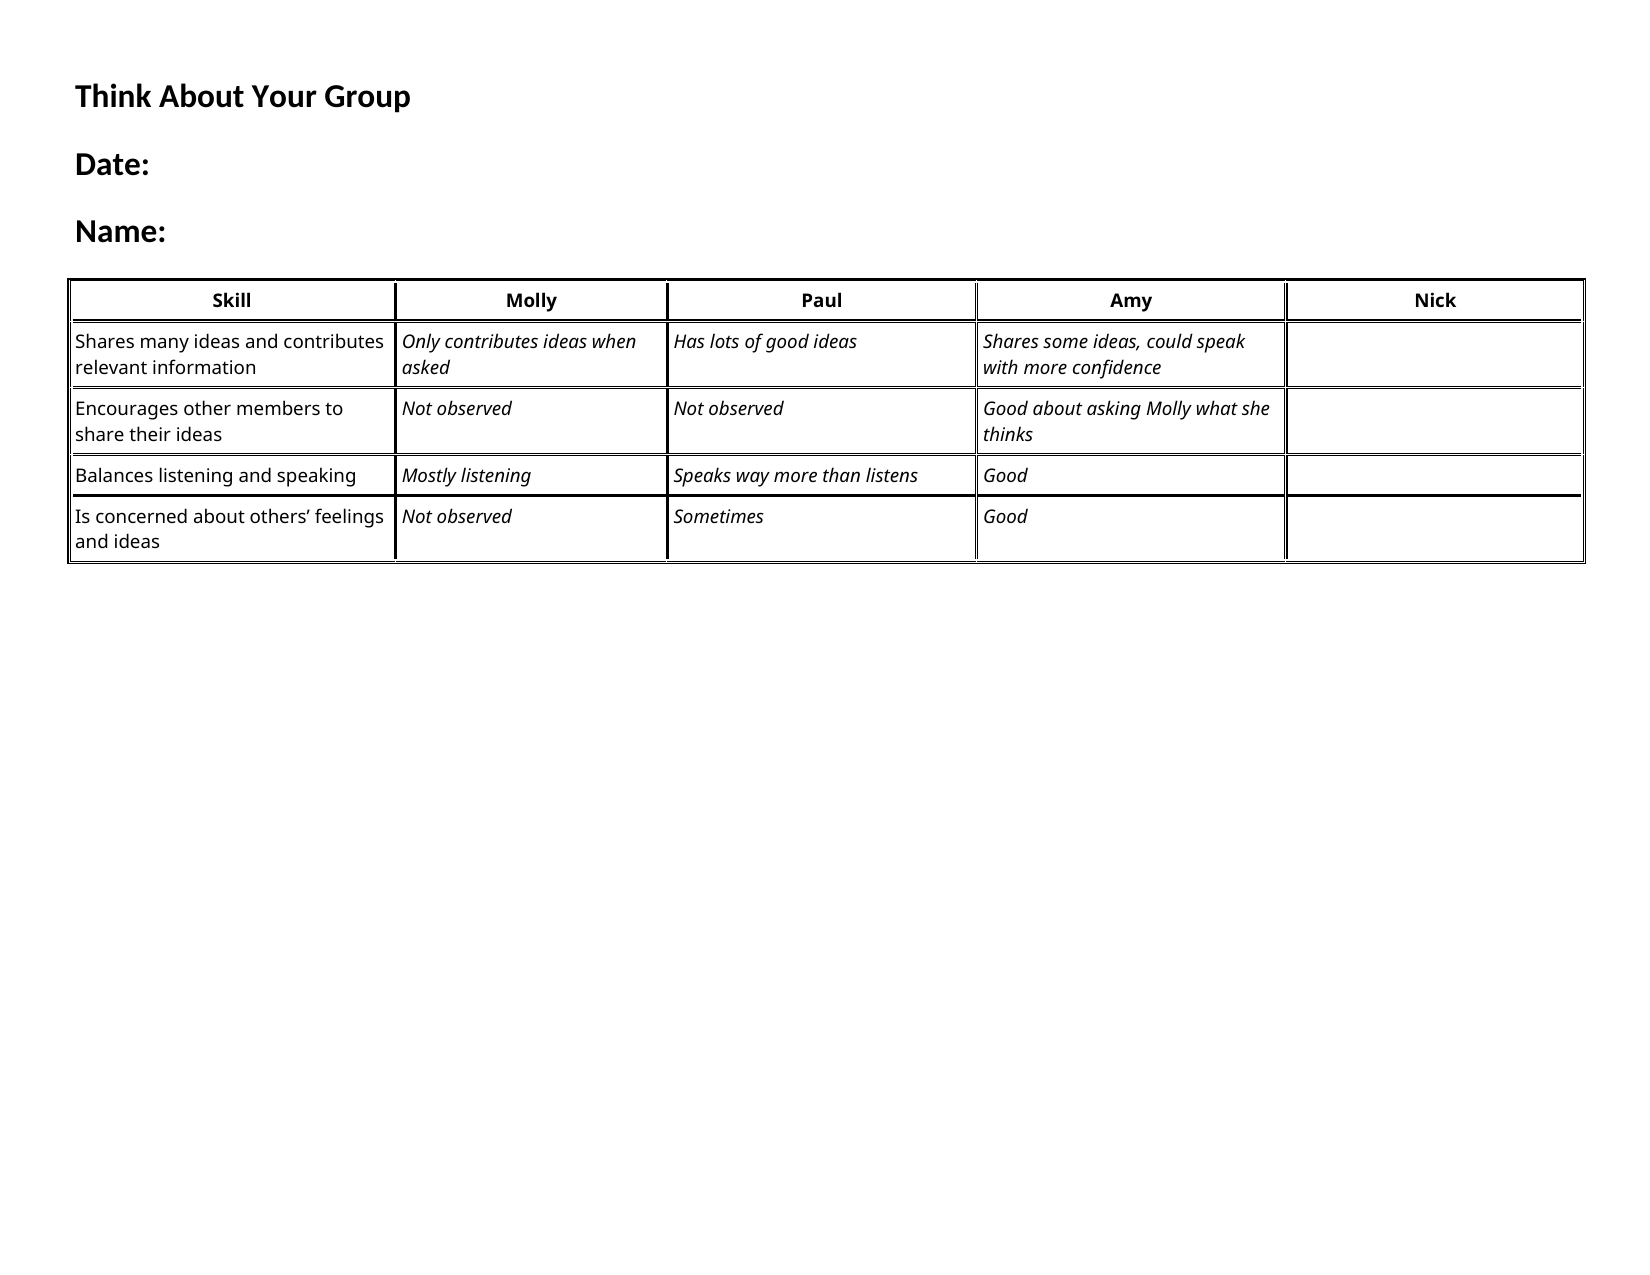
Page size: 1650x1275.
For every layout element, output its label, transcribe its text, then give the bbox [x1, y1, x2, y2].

text Think About Your Group [75, 75, 1575, 116]
table_cell Shares some ideas, could speak with more confidence [978, 323, 1284, 386]
table_header Nick [1286, 281, 1583, 319]
table_cell Good about asking Molly what she thinks [978, 389, 1284, 453]
table_cell Encourages other members to share their ideas [69, 386, 395, 453]
table_cell Mostly listening [397, 456, 666, 494]
table_cell Good [978, 456, 1284, 494]
text Date: [75, 143, 1575, 183]
table_cell [1288, 319, 1583, 386]
table_cell Good [977, 494, 1286, 561]
table_header Paul [667, 281, 977, 319]
table_cell [1286, 453, 1584, 494]
table_cell Speaks way more than listens [669, 456, 975, 494]
table_cell Balances listening and speaking [69, 453, 395, 494]
table_header Amy [977, 280, 1286, 319]
table_cell Not observed [397, 389, 666, 453]
table_cell Not observed [395, 497, 667, 561]
table_cell [1286, 494, 1583, 561]
table_header Skill [71, 281, 395, 319]
text Name: [75, 210, 1575, 251]
table_cell Sometimes [667, 497, 977, 561]
table_cell Not observed [669, 389, 975, 453]
table_cell Only contributes ideas when asked [397, 323, 666, 386]
table_cell Shares many ideas and contributes relevant information [71, 319, 394, 386]
table_cell [1286, 386, 1584, 453]
table_cell Has lots of good ideas [669, 323, 975, 386]
table_cell Is concerned about others’ feelings and ideas [71, 494, 395, 561]
table_header Molly [395, 280, 667, 319]
